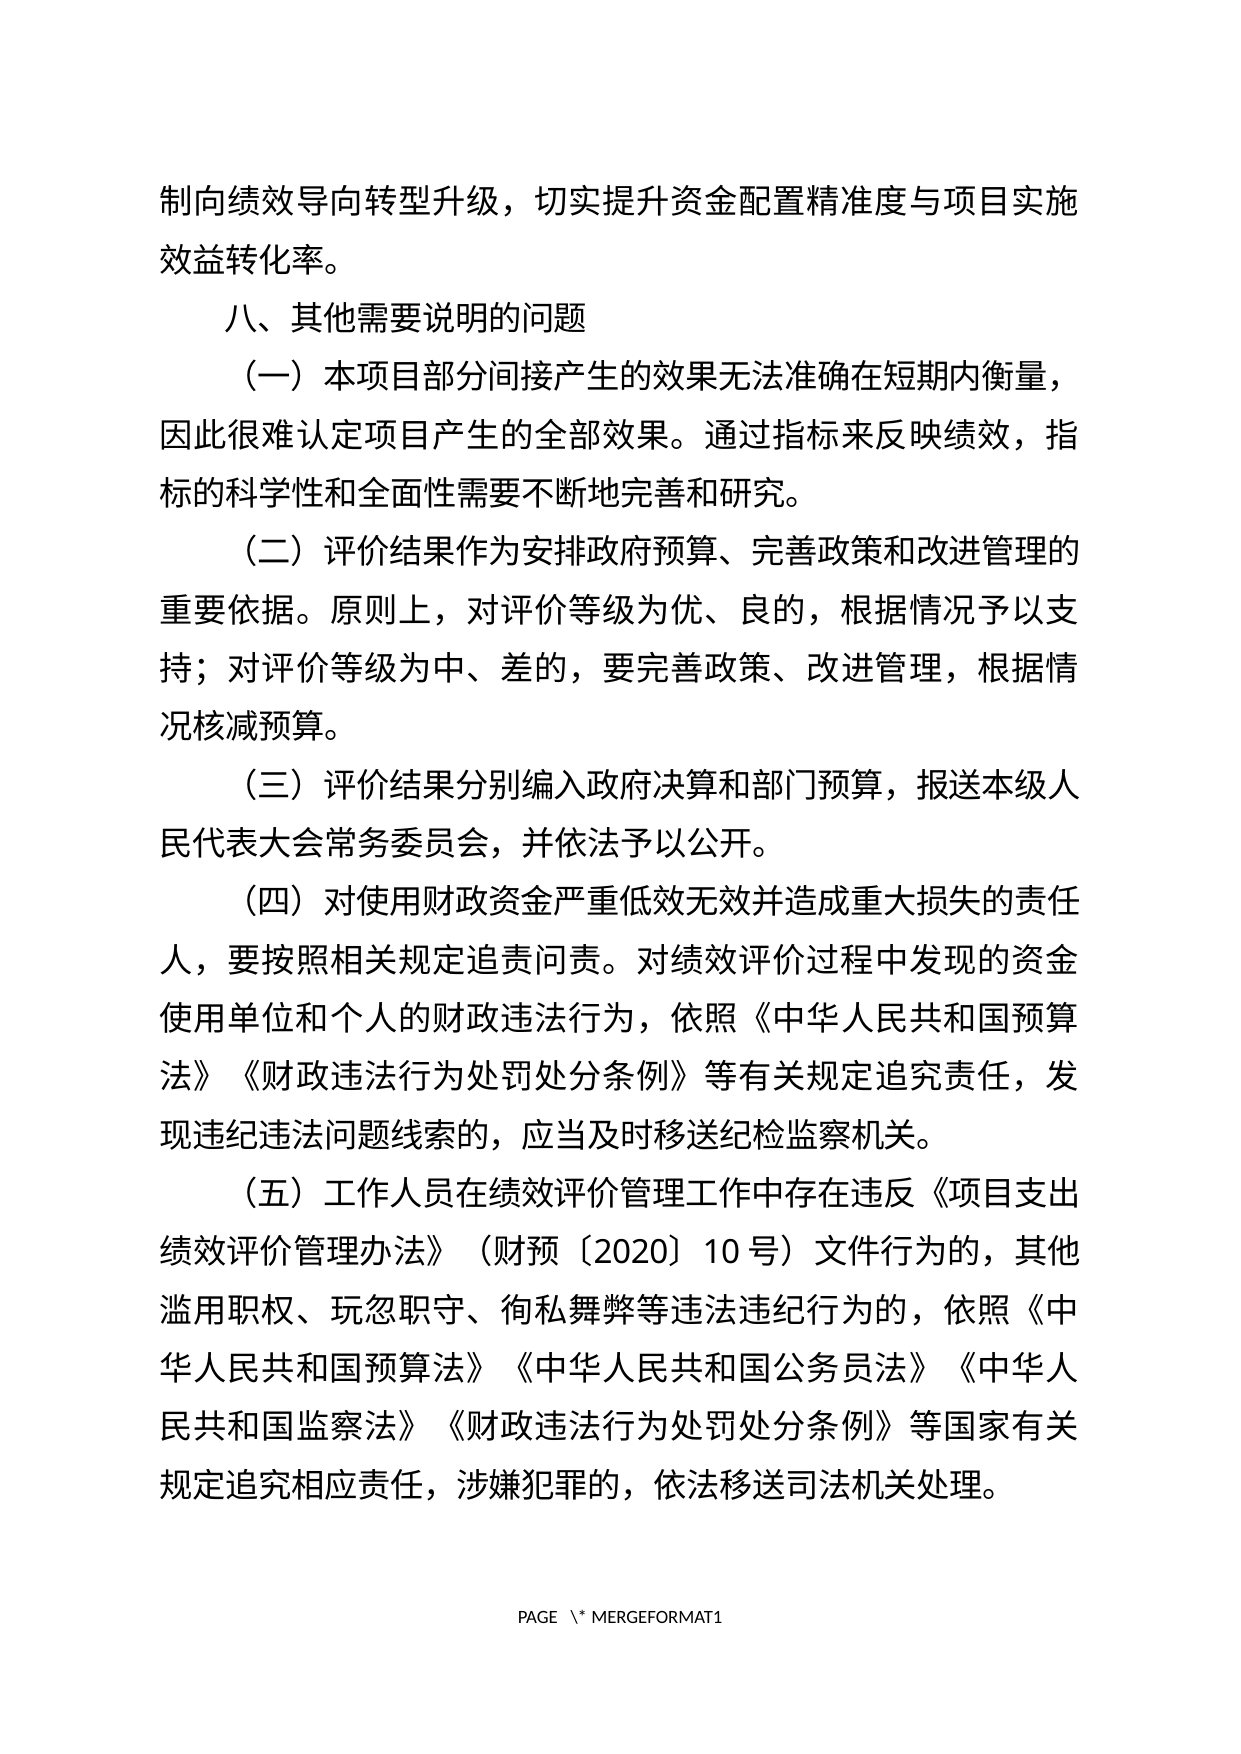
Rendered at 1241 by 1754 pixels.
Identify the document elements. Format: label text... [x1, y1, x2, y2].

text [159, 167, 1081, 284]
text （三）评价结果分别编入政府决算和部门预算，报送本级人民代表大会常务委员会，并依法予以公开。 [159, 750, 1081, 867]
text （一）本项目部分间接产生的效果无法准确在短期内衡量，因此很难认定项目产生的全部效果。通过指标来反映绩效，指标的科学性和全面性需要不断地完善和研究。 [159, 342, 1081, 517]
text （二）评价结果作为安排政府预算、完善政策和改进管理的重要依据。原则上，对评价等级为优、良的，根据情况予以支持；对评价等级为中、差的，要完善政策、改进管理，根据情况核减预算。 [159, 517, 1081, 750]
text 八、其他需要说明的问题 [159, 284, 1081, 342]
text （四）对使用财政资金严重低效无效并造成重大损失的责任人，要按照相关规定追责问责。对绩效评价过程中发现的资金使用单位和个人的财政违法行为，依照《中华人民共和国预算法》《财政违法行为处罚处分条例》等有关规定追究责任，发现违纪违法问题线索的，应当及时移送纪检监察机关。 [159, 867, 1081, 1159]
text （五）工作人员在绩效评价管理工作中存在违反《项目支出绩效评价管理办法》（财预〔2020〕10号）文件行为的，其他滥用职权、玩忽职守、徇私舞弊等违法违纪行为的，依照《中华人民共和国预算法》《中华人民共和国公务员法》《中华人民共和国监察法》《财政违法行为处罚处分条例》等国家有关规定追究相应责任，涉嫌犯罪的，依法移送司法机关处理。 [159, 1159, 1081, 1509]
